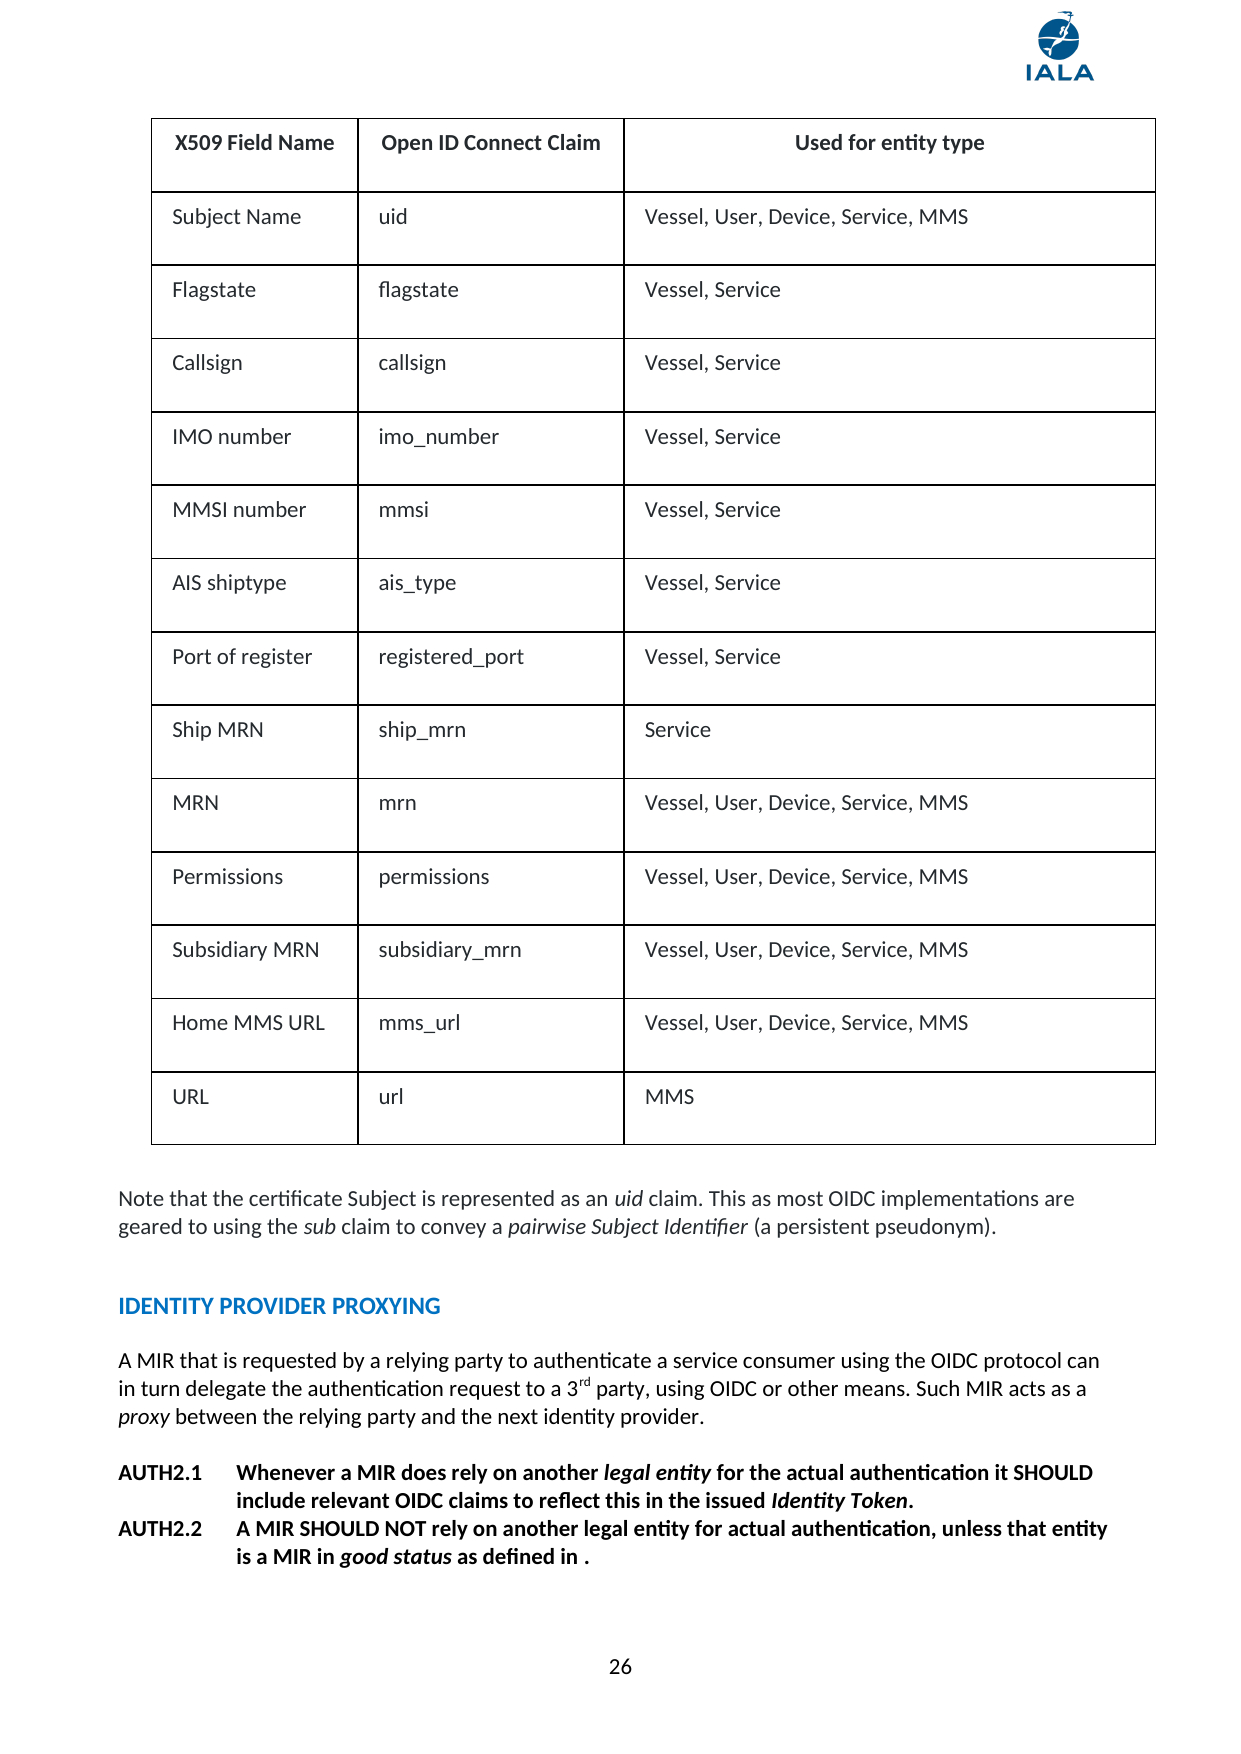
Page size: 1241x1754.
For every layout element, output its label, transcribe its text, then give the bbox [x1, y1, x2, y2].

table_cell ship_mrn [359, 706, 623, 778]
table_cell ais_type [359, 559, 623, 631]
table_header Open ID Connect Claim [359, 119, 623, 191]
table_cell Permissions [152, 853, 357, 924]
subtitle Identity Provider Proxying [118, 1290, 1122, 1321]
table_cell IMO number [152, 413, 357, 484]
table_cell Vessel, Service [625, 633, 1155, 704]
table_cell flagstate [359, 266, 623, 338]
table_cell Vessel, User, Device, Service, MMS [625, 779, 1155, 851]
table_cell mmsi [359, 486, 623, 558]
table_cell Ship MRN [152, 706, 357, 778]
table_cell Vessel, User, Device, Service, MMS [625, 193, 1155, 264]
table_header Used for entity type [625, 119, 1155, 191]
table_cell Vessel, User, Device, Service, MMS [625, 853, 1155, 924]
table_cell Vessel, Service [625, 266, 1155, 338]
table_cell subsidiary_mrn [359, 926, 623, 998]
picture [1011, 3, 1106, 96]
table_cell mms_url [359, 999, 623, 1071]
table_cell Service [625, 706, 1155, 778]
table_cell Subsidiary MRN [152, 926, 357, 998]
list AUTH2.2 A MIR SHOULD NOT rely on another legal entity for actual authentication, unless that entity is a MIR in good status as defined in . [118, 1514, 1122, 1570]
table_cell AIS shiptype [152, 559, 357, 631]
table_cell Flagstate [152, 266, 357, 338]
table_cell Vessel, User, Device, Service, MMS [625, 926, 1155, 998]
table_cell registered_port [359, 633, 623, 704]
table_cell permissions [359, 853, 623, 924]
table_cell Vessel, Service [625, 413, 1155, 484]
text A MIR that is requested by a relying party to authenticate a service consumer using the OIDC protocol can in turn delegate the authentication request to a 3rd party, using OIDC or other means. Such MIR acts as a proxy between the relying party and the next identity provider. [118, 1346, 1122, 1430]
table_cell callsign [359, 339, 623, 411]
text Note that the certificate Subject is represented as an uid claim. This as most OIDC implementations are geared to using the sub claim to convey a pairwise Subject Identifier (a persistent pseudonym). [118, 1184, 1122, 1240]
table_cell uid [359, 193, 623, 264]
table_cell url [359, 1073, 623, 1144]
table_cell Callsign [152, 339, 357, 411]
table_cell Subject Name [152, 193, 357, 264]
table_cell Vessel, Service [625, 339, 1155, 411]
table_cell MMS [625, 1073, 1155, 1144]
table_cell Home MMS URL [152, 999, 357, 1071]
table_cell Port of register [152, 633, 357, 704]
table_cell MRN [152, 779, 357, 851]
table_cell Vessel, Service [625, 486, 1155, 558]
table_cell Vessel, Service [625, 559, 1155, 631]
table_cell Vessel, User, Device, Service, MMS [625, 999, 1155, 1071]
table_header X509 Field Name [152, 119, 357, 191]
table_cell imo_number [359, 413, 623, 484]
table_cell mrn [359, 779, 623, 851]
table_cell MMSI number [152, 486, 357, 558]
table_cell URL [152, 1073, 357, 1144]
list AUTH2.1 Whenever a MIR does rely on another legal entity for the actual authentication it SHOULD include relevant OIDC claims to reflect this in the issued Identity Token. [118, 1458, 1122, 1514]
